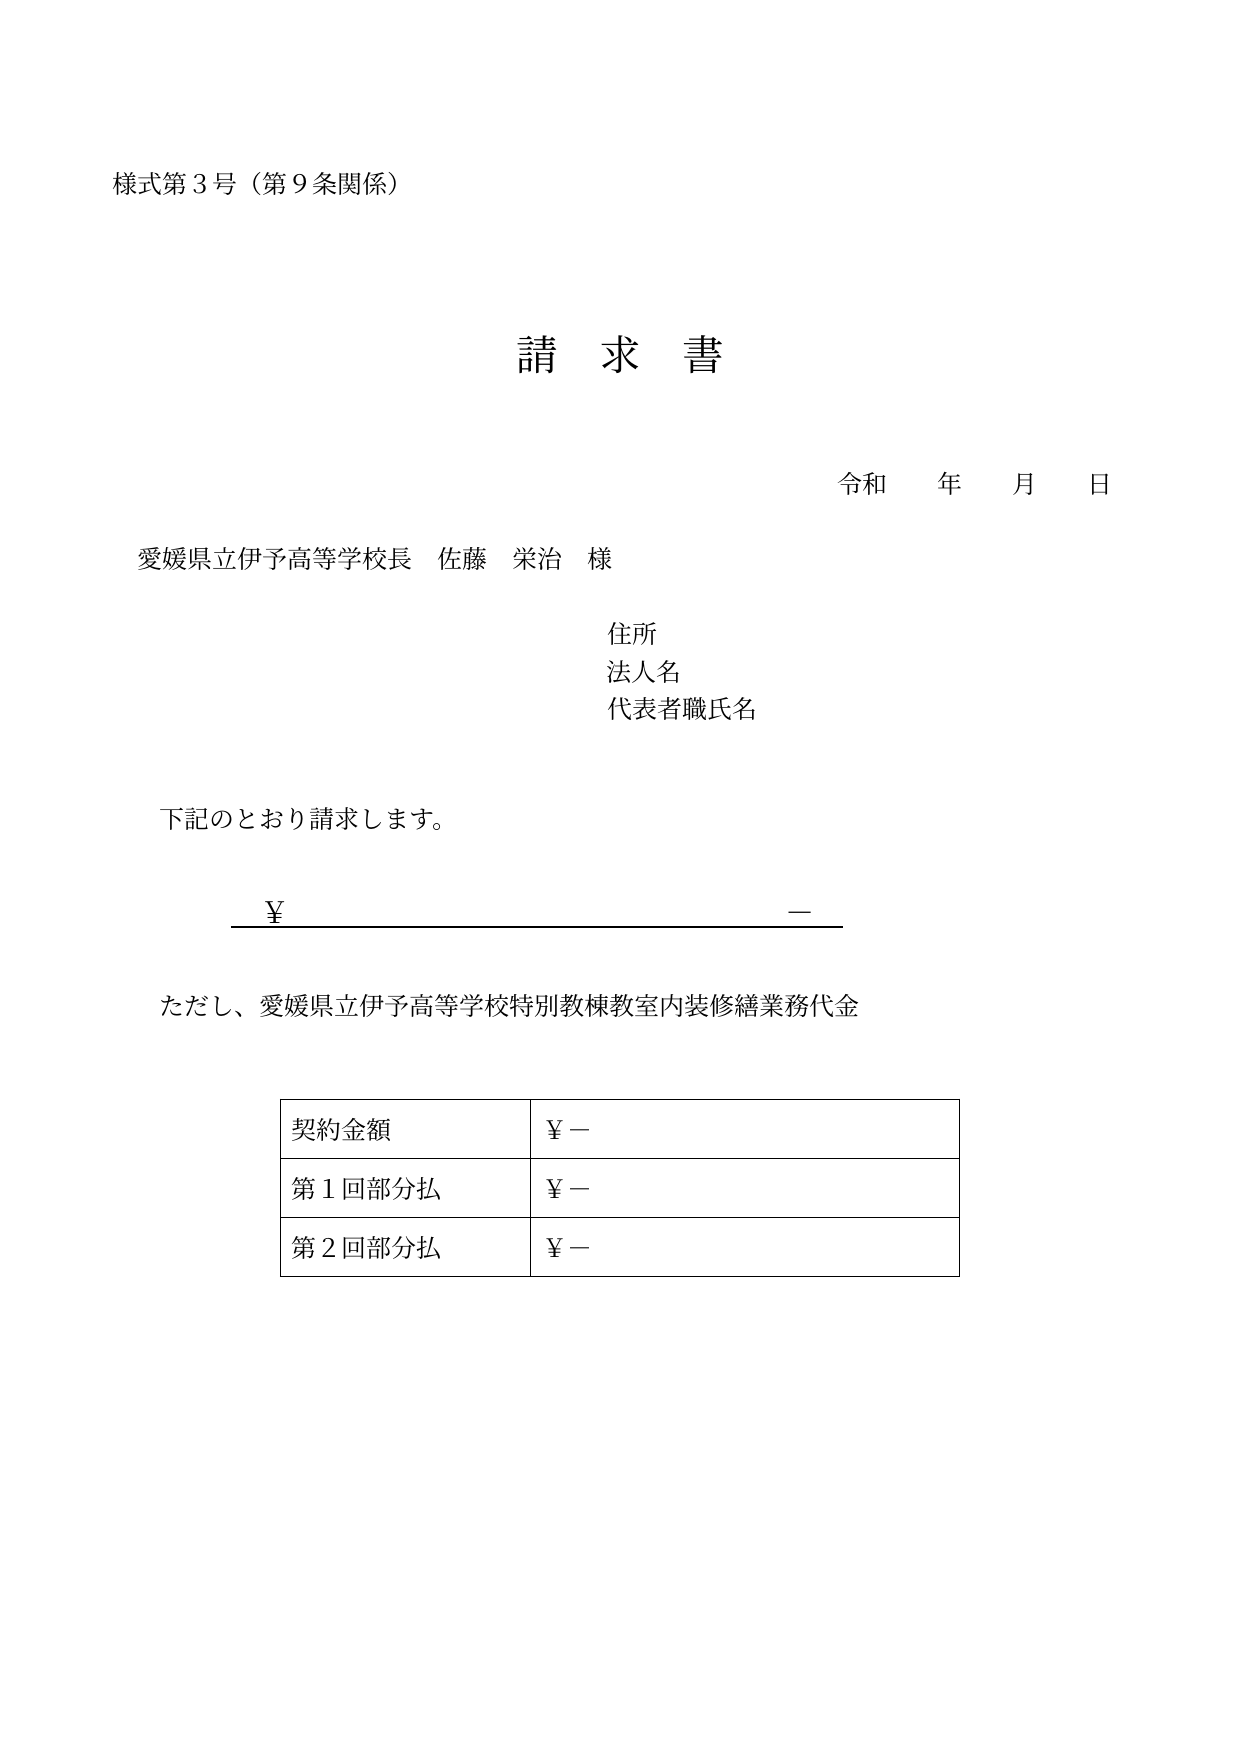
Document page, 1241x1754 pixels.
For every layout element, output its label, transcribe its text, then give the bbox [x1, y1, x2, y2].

table_cell 第２回部分払 [281, 1218, 530, 1276]
table_cell ￥－ [531, 1218, 959, 1276]
text 代表者職氏名 [112, 689, 1128, 727]
text 請 求 書 [112, 314, 1128, 389]
text 様式第３号（第９条関係） [112, 164, 1128, 202]
text 令和 年 月 日 [112, 464, 1112, 502]
table_cell ￥－ [531, 1159, 959, 1217]
text ただし、愛媛県立伊予高等学校特別教棟教室内装修繕業務代金 [134, 986, 1097, 1023]
table_header ￥－ [531, 1100, 959, 1158]
text 住所 [112, 614, 1128, 652]
table_header 契約金額 [281, 1100, 530, 1158]
text 法人名 [112, 652, 1128, 689]
table_cell 第１回部分払 [281, 1159, 530, 1217]
text 愛媛県立伊予高等学校長 佐藤 栄治 様 [112, 539, 1128, 577]
text 下記のとおり請求します。 [134, 798, 1097, 836]
text ￥ － [231, 873, 1128, 948]
